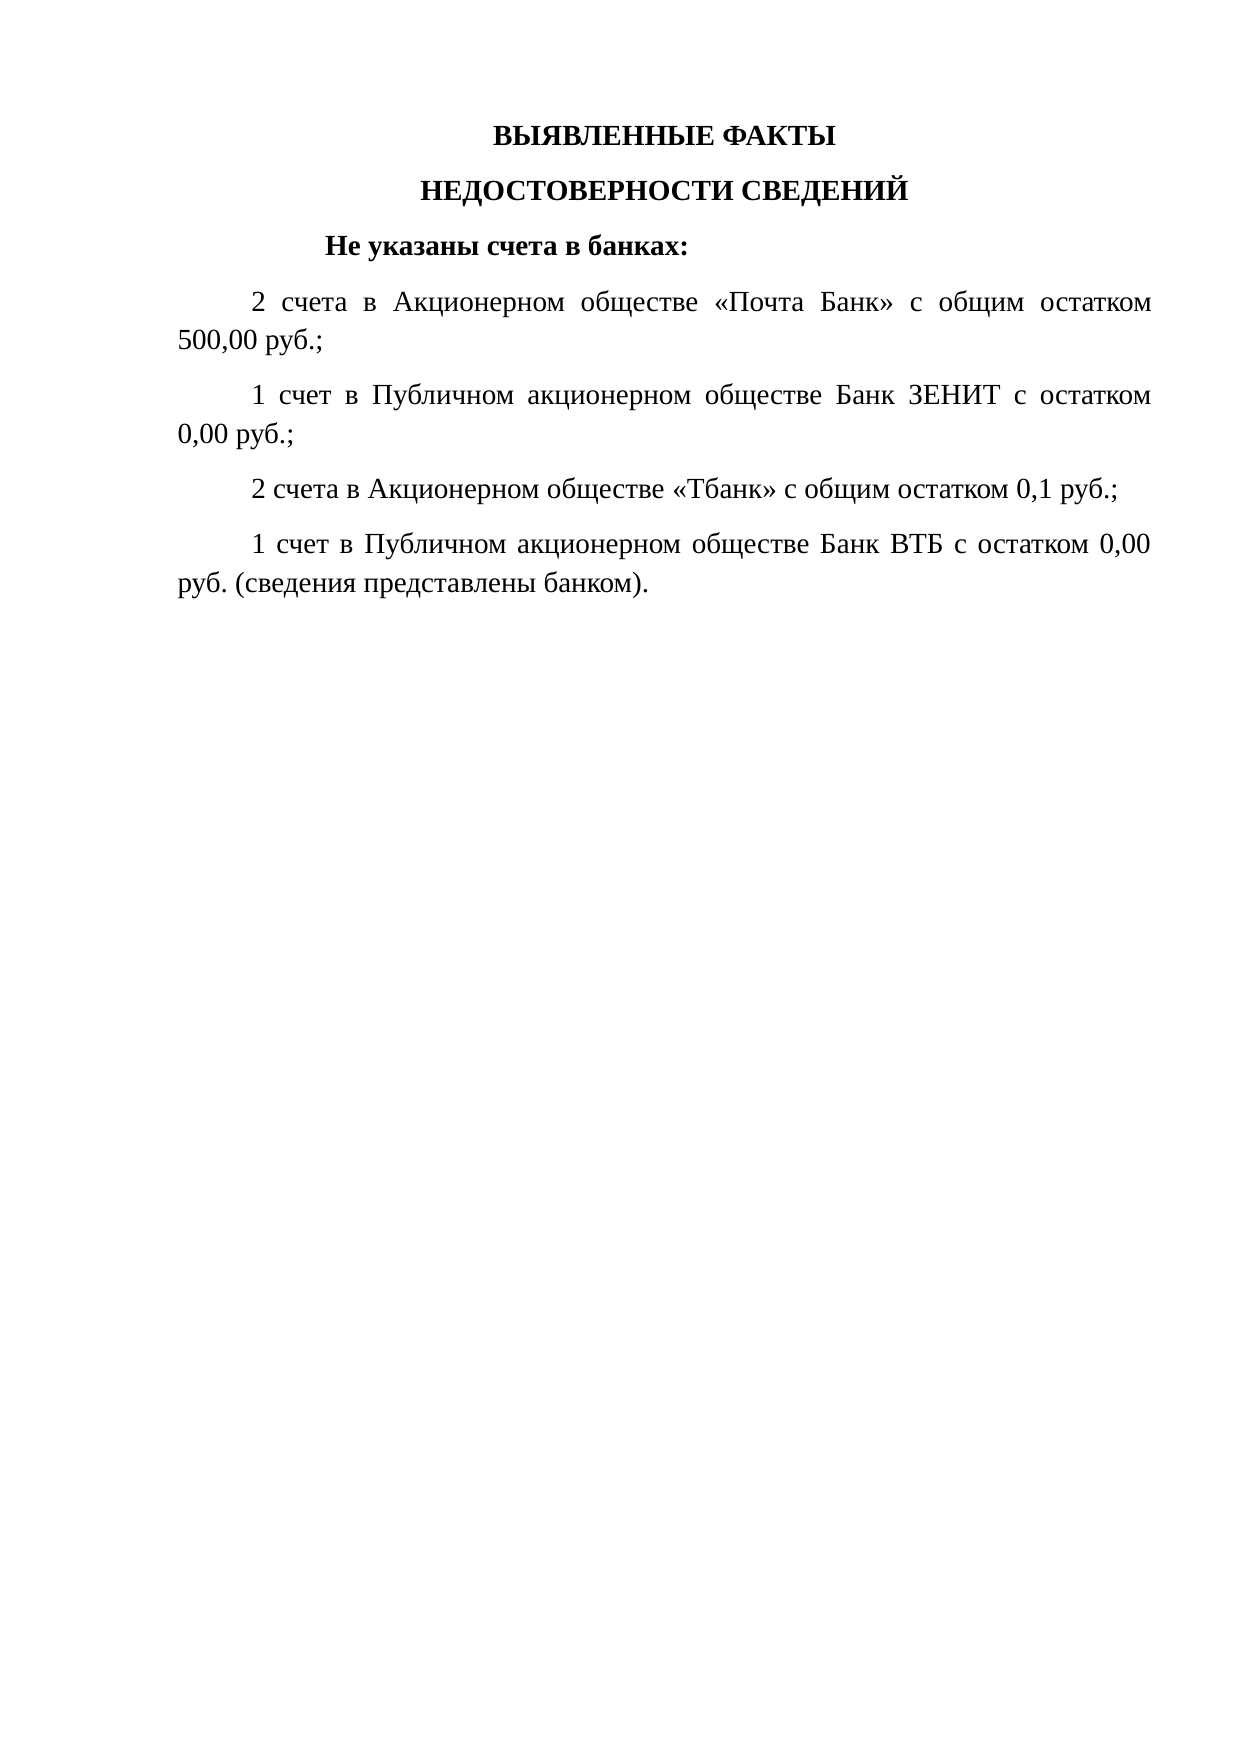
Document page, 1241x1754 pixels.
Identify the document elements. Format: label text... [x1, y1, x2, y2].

text 1 счет в Публичном акционерном обществе Банк ВТБ с остатком 0,00 руб. (сведения представлены банком). [177, 526, 1152, 598]
text ВЫЯВЛЕННЫЕ ФАКТЫ [177, 118, 1152, 152]
text 2 счета в Акционерном обществе «Тбанк» с общим остатком 0,1 руб.; [177, 471, 1152, 505]
text НЕДОСТОВЕРНОСТИ СВЕДЕНИЙ [177, 173, 1152, 207]
text 2 счета в Акционерном обществе «Почта Банк» с общим остатком 500,00 руб.; [177, 284, 1152, 356]
text Не указаны счета в банках: [251, 228, 1152, 262]
text 1 счет в Публичном акционерном обществе Банк ЗЕНИТ с остатком 0,00 руб.; [177, 377, 1152, 449]
